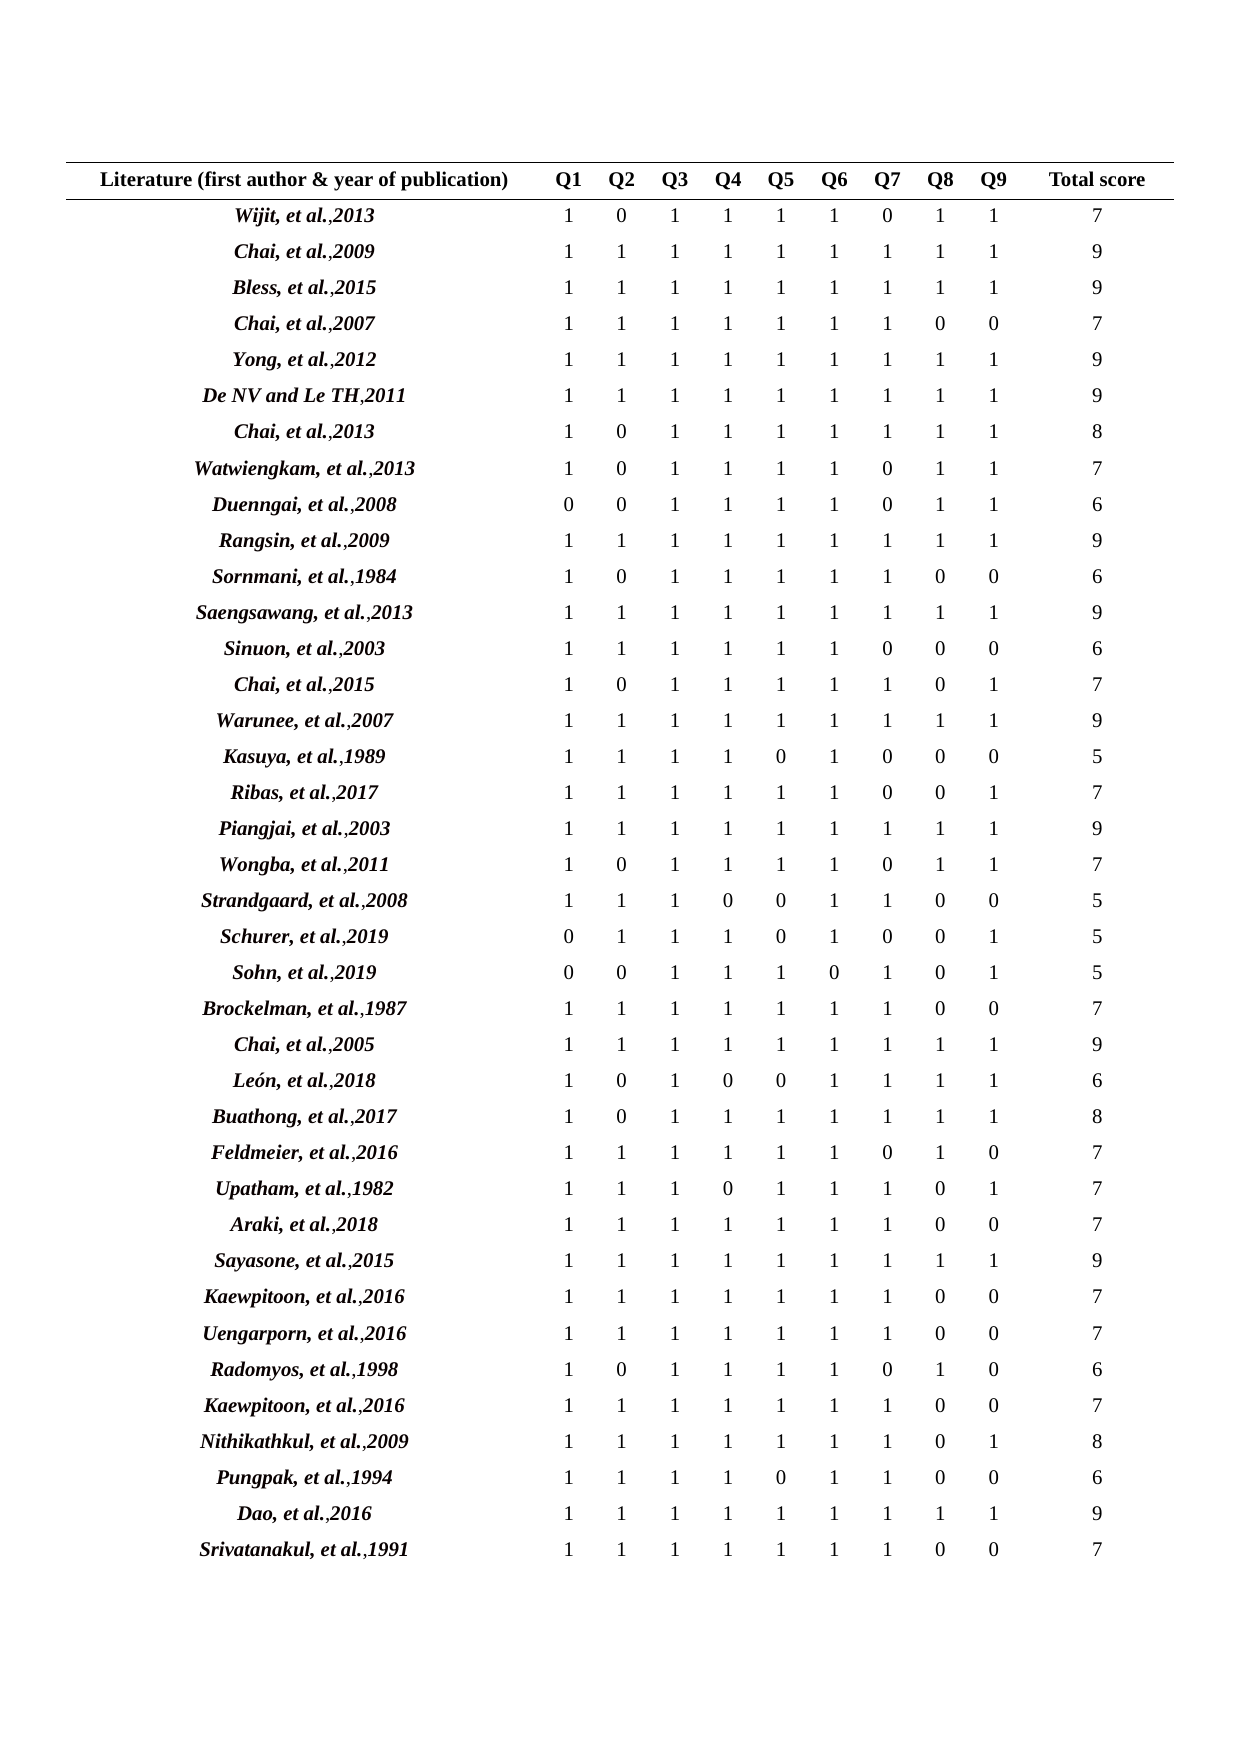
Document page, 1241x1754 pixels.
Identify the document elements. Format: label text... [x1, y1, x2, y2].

table_cell 0 [967, 560, 1020, 596]
table_cell 1 [808, 560, 861, 596]
table_cell 1 [914, 1100, 967, 1136]
table_cell 0 [967, 1136, 1020, 1172]
table_cell 1 [595, 1208, 648, 1244]
table_cell 1 [542, 1353, 595, 1388]
table_cell 1 [808, 200, 861, 235]
table_cell 7 [1020, 1136, 1174, 1172]
table_cell 1 [861, 884, 914, 920]
table_cell 1 [542, 307, 595, 343]
table_cell 1 [701, 992, 754, 1028]
table_cell Kasuya, et al.,1989 [66, 740, 542, 776]
table_cell 1 [967, 271, 1020, 307]
table_cell 1 [701, 740, 754, 776]
table_cell 1 [914, 1136, 967, 1172]
table_cell 1 [914, 1497, 967, 1533]
table_cell 0 [861, 1353, 914, 1388]
table_cell 1 [914, 235, 967, 271]
table_cell 0 [914, 1425, 967, 1461]
table_cell 1 [754, 307, 807, 343]
table_cell 0 [914, 632, 967, 668]
table_cell 1 [595, 704, 648, 740]
table_cell 1 [648, 884, 701, 920]
table_cell Buathong, et al.,2017 [66, 1100, 542, 1136]
table_cell Sayasone, et al.,2015 [66, 1244, 542, 1280]
table_cell 9 [1020, 343, 1174, 379]
table_cell 1 [861, 812, 914, 848]
table_cell 1 [701, 1461, 754, 1497]
table_cell 1 [648, 235, 701, 271]
table_cell 1 [967, 524, 1020, 559]
table_cell 1 [595, 740, 648, 776]
table_cell 1 [542, 1497, 595, 1533]
table_cell Nithikathkul, et al.,2009 [66, 1425, 542, 1461]
table_cell 1 [808, 524, 861, 559]
table_cell 1 [808, 1208, 861, 1244]
table_cell 1 [914, 812, 967, 848]
table_cell 1 [648, 1100, 701, 1136]
table_cell 0 [967, 1316, 1020, 1352]
table_cell 1 [808, 307, 861, 343]
table_cell 1 [967, 1497, 1020, 1533]
table_cell 0 [595, 668, 648, 704]
table_cell 1 [914, 200, 967, 235]
table_cell 0 [914, 560, 967, 596]
table_cell 1 [808, 596, 861, 632]
table_cell 1 [595, 343, 648, 379]
table_cell 1 [861, 1461, 914, 1497]
table_cell 1 [542, 1064, 595, 1100]
table_cell 0 [542, 956, 595, 992]
table_cell 1 [542, 1100, 595, 1136]
table_cell 1 [914, 379, 967, 415]
table_cell 1 [648, 740, 701, 776]
table_cell Uengarporn, et al.,2016 [66, 1316, 542, 1352]
table_cell 0 [595, 451, 648, 487]
table_cell 1 [701, 1208, 754, 1244]
table_cell 1 [542, 812, 595, 848]
table_cell 1 [808, 992, 861, 1028]
table_cell 0 [914, 668, 967, 704]
table_cell 1 [808, 1136, 861, 1172]
table_cell 7 [1020, 307, 1174, 343]
table_cell 1 [542, 343, 595, 379]
table_cell 1 [754, 451, 807, 487]
table_cell 1 [861, 1028, 914, 1064]
table_cell 1 [861, 1389, 914, 1424]
table_cell 1 [967, 956, 1020, 992]
table_cell 1 [967, 1425, 1020, 1461]
table_cell 0 [967, 1208, 1020, 1244]
table_cell 0 [595, 848, 648, 884]
table_cell De NV and Le TH,2011 [66, 379, 542, 415]
table_cell 8 [1020, 1100, 1174, 1136]
table_cell 1 [808, 740, 861, 776]
table_cell 1 [648, 812, 701, 848]
table_cell 1 [701, 488, 754, 523]
table_cell 1 [754, 200, 807, 235]
table_cell Kaewpitoon, et al.,2016 [66, 1389, 542, 1424]
table_cell 1 [542, 200, 595, 235]
table_cell Pungpak, et al.,1994 [66, 1461, 542, 1497]
table_cell 1 [595, 1244, 648, 1280]
table_cell 1 [754, 1497, 807, 1533]
table_cell 1 [914, 343, 967, 379]
table_cell 1 [861, 271, 914, 307]
table_header Q2 [595, 163, 648, 199]
table_cell 1 [861, 1244, 914, 1280]
table_cell 0 [967, 884, 1020, 920]
table_cell 1 [967, 343, 1020, 379]
table_cell 0 [542, 488, 595, 523]
table_cell 0 [595, 1353, 648, 1388]
table_cell 1 [648, 632, 701, 668]
table_cell 1 [595, 307, 648, 343]
table_cell 1 [754, 271, 807, 307]
table_cell 1 [542, 1136, 595, 1172]
table_cell 0 [595, 560, 648, 596]
table_cell 1 [754, 560, 807, 596]
table_cell 1 [595, 1389, 648, 1424]
table_cell 7 [1020, 451, 1174, 487]
table_cell 1 [542, 1028, 595, 1064]
table_cell 7 [1020, 992, 1174, 1028]
table_cell 0 [967, 1389, 1020, 1424]
table_cell 1 [595, 1316, 648, 1352]
table_header Q7 [861, 163, 914, 199]
table_cell 1 [914, 415, 967, 451]
table_cell 0 [701, 884, 754, 920]
table_cell 1 [542, 884, 595, 920]
table_cell 1 [701, 956, 754, 992]
table_cell 1 [701, 1136, 754, 1172]
table_cell 5 [1020, 884, 1174, 920]
table_cell 0 [861, 740, 914, 776]
table_cell 1 [808, 1100, 861, 1136]
table_cell 1 [648, 1064, 701, 1100]
table_cell 1 [861, 1064, 914, 1100]
table_cell 1 [595, 524, 648, 559]
table_cell 1 [808, 343, 861, 379]
table_cell 0 [861, 776, 914, 812]
table_cell 1 [542, 1280, 595, 1316]
table_cell 1 [967, 1100, 1020, 1136]
table_cell 1 [808, 704, 861, 740]
table_cell 1 [914, 271, 967, 307]
table_cell 1 [701, 271, 754, 307]
table_cell 1 [914, 1028, 967, 1064]
table_cell 1 [808, 1028, 861, 1064]
table_cell 1 [648, 379, 701, 415]
table_cell Watwiengkam, et al.,2013 [66, 451, 542, 487]
table_cell 0 [914, 884, 967, 920]
table_cell 6 [1020, 488, 1174, 523]
table_cell Chai, et al.,2015 [66, 668, 542, 704]
table_cell 1 [754, 1172, 807, 1208]
table_cell Bless, et al.,2015 [66, 271, 542, 307]
table_cell Sohn, et al.,2019 [66, 956, 542, 992]
table_cell Saengsawang, et al.,2013 [66, 596, 542, 632]
table_cell 1 [648, 1028, 701, 1064]
table_cell 1 [648, 1172, 701, 1208]
table_cell 0 [861, 1136, 914, 1172]
table_cell 1 [967, 379, 1020, 415]
table_cell 9 [1020, 271, 1174, 307]
table_cell 1 [648, 1280, 701, 1316]
table_cell 1 [967, 415, 1020, 451]
table_cell 1 [808, 1244, 861, 1280]
table_cell 1 [808, 848, 861, 884]
table_cell 1 [595, 812, 648, 848]
table_cell 1 [861, 704, 914, 740]
table_cell 0 [914, 1461, 967, 1497]
table_cell 1 [861, 1425, 914, 1461]
table_cell 1 [648, 200, 701, 235]
table_cell 1 [861, 560, 914, 596]
table_cell 1 [595, 920, 648, 956]
table_cell 7 [1020, 1533, 1174, 1569]
table_cell 1 [967, 812, 1020, 848]
table_cell 1 [754, 1208, 807, 1244]
table_cell 0 [595, 1100, 648, 1136]
table_cell 1 [542, 379, 595, 415]
table_cell 1 [808, 235, 861, 271]
table_cell 1 [701, 379, 754, 415]
table_cell 1 [701, 596, 754, 632]
table_cell Chai, et al.,2009 [66, 235, 542, 271]
table_cell 1 [542, 1172, 595, 1208]
table_cell Upatham, et al.,1982 [66, 1172, 542, 1208]
table_cell 1 [542, 271, 595, 307]
table_cell 9 [1020, 596, 1174, 632]
table_cell 1 [701, 524, 754, 559]
table_cell 6 [1020, 632, 1174, 668]
table_cell 0 [914, 956, 967, 992]
table_cell 0 [967, 632, 1020, 668]
table_cell 1 [861, 1100, 914, 1136]
table_cell 1 [914, 848, 967, 884]
table_cell 1 [595, 1425, 648, 1461]
table_cell Dao, et al.,2016 [66, 1497, 542, 1533]
table_cell 1 [808, 451, 861, 487]
table_cell Chai, et al.,2007 [66, 307, 542, 343]
table_cell 0 [701, 1064, 754, 1100]
table_cell 1 [701, 415, 754, 451]
table_cell 1 [648, 271, 701, 307]
table_cell 1 [861, 992, 914, 1028]
table_cell 6 [1020, 560, 1174, 596]
table_cell 1 [542, 632, 595, 668]
table_cell Feldmeier, et al.,2016 [66, 1136, 542, 1172]
table_cell 1 [754, 956, 807, 992]
table_header Q9 [967, 163, 1020, 199]
table_cell 1 [967, 1028, 1020, 1064]
table_cell 1 [648, 1497, 701, 1533]
table_cell 9 [1020, 704, 1174, 740]
table_cell 1 [701, 812, 754, 848]
table_cell 1 [648, 668, 701, 704]
table_cell 7 [1020, 1389, 1174, 1424]
table_cell 1 [701, 704, 754, 740]
table_cell 1 [754, 379, 807, 415]
table_cell 1 [808, 1533, 861, 1569]
table_cell 1 [808, 1425, 861, 1461]
table_cell 6 [1020, 1064, 1174, 1100]
table_cell 1 [542, 235, 595, 271]
table_cell 1 [701, 235, 754, 271]
table_cell 1 [701, 1244, 754, 1280]
table_header Q4 [701, 163, 754, 199]
table_cell 0 [914, 776, 967, 812]
table_cell 0 [914, 1316, 967, 1352]
table_cell 1 [861, 1316, 914, 1352]
table_cell 1 [754, 596, 807, 632]
table_cell 0 [861, 451, 914, 487]
table_cell 1 [808, 812, 861, 848]
table_cell 0 [967, 1461, 1020, 1497]
table_cell Radomyos, et al.,1998 [66, 1353, 542, 1388]
table_cell 1 [808, 632, 861, 668]
table_cell Brockelman, et al.,1987 [66, 992, 542, 1028]
table_cell 1 [914, 1244, 967, 1280]
table_cell 1 [967, 1172, 1020, 1208]
table_cell 1 [648, 560, 701, 596]
table_cell 7 [1020, 1172, 1174, 1208]
table_cell 1 [701, 343, 754, 379]
table_cell 1 [701, 200, 754, 235]
table_cell 1 [754, 1389, 807, 1424]
table_cell 1 [967, 920, 1020, 956]
table_cell 1 [542, 740, 595, 776]
table_cell 1 [542, 1389, 595, 1424]
table_cell 1 [754, 235, 807, 271]
table_cell 1 [595, 1461, 648, 1497]
table_cell Wongba, et al.,2011 [66, 848, 542, 884]
table_cell Strandgaard, et al.,2008 [66, 884, 542, 920]
table_header Q8 [914, 163, 967, 199]
table_cell 1 [808, 1353, 861, 1388]
table_cell 1 [754, 1100, 807, 1136]
table_cell 1 [701, 1100, 754, 1136]
table_cell 0 [914, 307, 967, 343]
table_cell 0 [967, 1533, 1020, 1569]
table_cell 1 [861, 307, 914, 343]
table_header Q3 [648, 163, 701, 199]
table_cell 0 [861, 632, 914, 668]
table_cell 1 [808, 1461, 861, 1497]
table_cell 1 [808, 1497, 861, 1533]
table_cell Rangsin, et al.,2009 [66, 524, 542, 559]
table_cell 0 [595, 1064, 648, 1100]
table_cell 1 [701, 632, 754, 668]
table_cell 1 [701, 451, 754, 487]
table_cell 1 [754, 776, 807, 812]
table_cell 1 [542, 704, 595, 740]
table_cell 1 [914, 524, 967, 559]
table_cell León, et al.,2018 [66, 1064, 542, 1100]
table_cell 1 [542, 596, 595, 632]
table_cell 1 [754, 1533, 807, 1569]
table_cell 1 [648, 1461, 701, 1497]
table_cell 0 [861, 200, 914, 235]
table_cell Srivatanakul, et al.,1991 [66, 1533, 542, 1569]
table_cell 1 [754, 415, 807, 451]
table_cell 1 [648, 1353, 701, 1388]
table_cell 0 [861, 848, 914, 884]
table_cell 6 [1020, 1353, 1174, 1388]
table_cell 1 [914, 1064, 967, 1100]
table_cell 1 [648, 451, 701, 487]
table_cell 0 [595, 488, 648, 523]
table_cell 0 [914, 1280, 967, 1316]
table_cell Araki, et al.,2018 [66, 1208, 542, 1244]
table_cell 1 [648, 704, 701, 740]
table_cell 1 [861, 235, 914, 271]
table_cell 1 [542, 1316, 595, 1352]
table_cell 1 [595, 632, 648, 668]
table_cell 1 [701, 1533, 754, 1569]
table_cell 9 [1020, 1497, 1174, 1533]
table_cell 1 [701, 1497, 754, 1533]
table_cell 1 [914, 596, 967, 632]
table_cell 1 [595, 1280, 648, 1316]
table_cell 1 [808, 1280, 861, 1316]
table_cell Kaewpitoon, et al.,2016 [66, 1280, 542, 1316]
table_cell 1 [542, 451, 595, 487]
table_cell 1 [808, 1389, 861, 1424]
table_cell 1 [861, 596, 914, 632]
table_cell 1 [595, 596, 648, 632]
table_cell 1 [808, 668, 861, 704]
table_cell 7 [1020, 1316, 1174, 1352]
table_cell 9 [1020, 1028, 1174, 1064]
table_cell Sornmani, et al.,1984 [66, 560, 542, 596]
table_cell 1 [648, 524, 701, 559]
table_cell 5 [1020, 920, 1174, 956]
table_cell 0 [861, 920, 914, 956]
table_cell 1 [648, 848, 701, 884]
table_cell 8 [1020, 1425, 1174, 1461]
table_cell 8 [1020, 415, 1174, 451]
table_cell 1 [595, 884, 648, 920]
table_cell Chai, et al.,2005 [66, 1028, 542, 1064]
table_cell 1 [754, 1136, 807, 1172]
table_header Q1 [542, 163, 595, 199]
table_cell 1 [595, 992, 648, 1028]
table_cell 1 [701, 1316, 754, 1352]
table_cell 1 [754, 704, 807, 740]
table_cell Wijit, et al.,2013 [66, 200, 542, 235]
table_cell 1 [542, 560, 595, 596]
table_cell 1 [595, 1533, 648, 1569]
table_cell 1 [648, 992, 701, 1028]
table_cell 1 [808, 379, 861, 415]
table_cell 0 [595, 415, 648, 451]
table_cell 6 [1020, 1461, 1174, 1497]
table_cell 1 [914, 451, 967, 487]
table_cell 5 [1020, 740, 1174, 776]
table_cell 7 [1020, 668, 1174, 704]
table_cell 7 [1020, 776, 1174, 812]
table_cell 1 [808, 884, 861, 920]
table_cell 1 [808, 920, 861, 956]
table_cell 1 [754, 812, 807, 848]
table_cell 1 [754, 668, 807, 704]
table_cell 1 [542, 848, 595, 884]
table_cell 0 [542, 920, 595, 956]
table_cell 1 [542, 1244, 595, 1280]
table_cell 1 [861, 956, 914, 992]
table_cell 1 [648, 776, 701, 812]
table_cell 0 [967, 740, 1020, 776]
table_cell 1 [648, 920, 701, 956]
table_cell 0 [967, 1353, 1020, 1388]
table_header Q5 [754, 163, 807, 199]
table_cell 9 [1020, 812, 1174, 848]
table_cell 0 [595, 956, 648, 992]
table_cell 1 [967, 668, 1020, 704]
table_cell 1 [967, 776, 1020, 812]
table_cell 5 [1020, 956, 1174, 992]
table_cell 1 [542, 1461, 595, 1497]
table_cell 1 [861, 415, 914, 451]
table_cell 0 [808, 956, 861, 992]
table_cell 1 [701, 1389, 754, 1424]
table_cell 1 [754, 1316, 807, 1352]
table_cell 1 [648, 596, 701, 632]
table_cell 1 [595, 1028, 648, 1064]
table_cell 1 [648, 1136, 701, 1172]
table_cell 1 [861, 343, 914, 379]
table_cell 0 [914, 992, 967, 1028]
table_cell 0 [754, 1461, 807, 1497]
table_cell 7 [1020, 848, 1174, 884]
table_cell 0 [967, 307, 1020, 343]
table_cell 1 [648, 1389, 701, 1424]
table_cell 0 [914, 1208, 967, 1244]
table_cell 1 [754, 632, 807, 668]
table_cell 1 [967, 1064, 1020, 1100]
table_cell 1 [967, 488, 1020, 523]
table_cell Piangjai, et al.,2003 [66, 812, 542, 848]
table_cell 9 [1020, 235, 1174, 271]
table_cell 1 [648, 1244, 701, 1280]
table_cell 1 [542, 1425, 595, 1461]
table_header Total score [1020, 163, 1174, 199]
table_cell 1 [754, 1425, 807, 1461]
table_cell 1 [808, 1316, 861, 1352]
table_cell 1 [754, 343, 807, 379]
table_cell 0 [754, 884, 807, 920]
table_cell 1 [701, 1425, 754, 1461]
table_cell 1 [967, 200, 1020, 235]
table_cell 1 [595, 776, 648, 812]
table_cell 1 [542, 524, 595, 559]
table_header Q6 [808, 163, 861, 199]
table_cell 7 [1020, 200, 1174, 235]
table_cell 1 [754, 1353, 807, 1388]
table_cell 9 [1020, 1244, 1174, 1280]
table_cell 0 [914, 920, 967, 956]
table_cell 1 [701, 1353, 754, 1388]
table_cell Schurer, et al.,2019 [66, 920, 542, 956]
table_cell Yong, et al.,2012 [66, 343, 542, 379]
table_cell 0 [914, 1172, 967, 1208]
table_cell 1 [914, 704, 967, 740]
table_cell 1 [967, 1244, 1020, 1280]
table_cell 7 [1020, 1280, 1174, 1316]
table_cell 1 [808, 1172, 861, 1208]
table_cell 1 [595, 379, 648, 415]
table_cell 1 [967, 235, 1020, 271]
table_cell 1 [808, 488, 861, 523]
table_cell 1 [595, 1497, 648, 1533]
table_cell 0 [861, 488, 914, 523]
table_cell 1 [861, 1533, 914, 1569]
table_cell 1 [808, 415, 861, 451]
table_cell 1 [808, 1064, 861, 1100]
table_cell 1 [595, 1136, 648, 1172]
table_cell 1 [914, 1353, 967, 1388]
table_cell 1 [808, 776, 861, 812]
table_header Literature (first author & year of publication) [66, 163, 542, 199]
table_cell 1 [701, 776, 754, 812]
table_cell 0 [701, 1172, 754, 1208]
table_cell 1 [861, 668, 914, 704]
table_cell 1 [648, 1208, 701, 1244]
table_cell 1 [754, 524, 807, 559]
table_cell 1 [861, 1280, 914, 1316]
table_cell 1 [648, 1533, 701, 1569]
table_cell Chai, et al.,2013 [66, 415, 542, 451]
table_cell 1 [967, 451, 1020, 487]
table_cell 0 [754, 740, 807, 776]
table_cell 1 [701, 1028, 754, 1064]
table_cell 1 [648, 415, 701, 451]
table_cell 1 [701, 668, 754, 704]
table_cell 1 [701, 848, 754, 884]
table_cell 1 [542, 776, 595, 812]
table_cell 1 [754, 992, 807, 1028]
table_cell 1 [542, 668, 595, 704]
table_cell 1 [648, 1316, 701, 1352]
table_cell 1 [595, 1172, 648, 1208]
table_cell 1 [542, 1533, 595, 1569]
table_cell 1 [648, 488, 701, 523]
table_cell 1 [701, 920, 754, 956]
table_cell 0 [914, 1389, 967, 1424]
table_cell Sinuon, et al.,2003 [66, 632, 542, 668]
table_cell 1 [648, 956, 701, 992]
table_cell 1 [967, 596, 1020, 632]
table_cell 0 [914, 740, 967, 776]
table_cell Warunee, et al.,2007 [66, 704, 542, 740]
table_cell 1 [595, 235, 648, 271]
table_cell 1 [861, 1497, 914, 1533]
table_cell 1 [701, 560, 754, 596]
table_cell 1 [648, 1425, 701, 1461]
table_cell 1 [754, 1028, 807, 1064]
table_cell 1 [861, 379, 914, 415]
table_cell 1 [754, 1244, 807, 1280]
table_cell Duenngai, et al.,2008 [66, 488, 542, 523]
table_cell 0 [754, 1064, 807, 1100]
table_cell 1 [542, 415, 595, 451]
table_cell 1 [648, 343, 701, 379]
table_cell 1 [861, 1172, 914, 1208]
table_cell 1 [701, 1280, 754, 1316]
table_cell 1 [754, 1280, 807, 1316]
table_cell 1 [701, 307, 754, 343]
table_cell 0 [967, 1280, 1020, 1316]
table_cell 1 [808, 271, 861, 307]
table_cell Ribas, et al.,2017 [66, 776, 542, 812]
table_cell 7 [1020, 1208, 1174, 1244]
table_cell 1 [967, 704, 1020, 740]
table_cell 0 [914, 1533, 967, 1569]
table_cell 9 [1020, 379, 1174, 415]
table_cell 0 [595, 200, 648, 235]
table_cell 1 [754, 848, 807, 884]
table_cell 1 [754, 488, 807, 523]
table_cell 9 [1020, 524, 1174, 559]
table_cell 1 [914, 488, 967, 523]
table_cell 1 [967, 848, 1020, 884]
table_cell 1 [861, 1208, 914, 1244]
table_cell 0 [967, 992, 1020, 1028]
table_cell 0 [754, 920, 807, 956]
table_cell 1 [542, 992, 595, 1028]
table_cell 1 [595, 271, 648, 307]
table_cell 1 [542, 1208, 595, 1244]
table_cell 1 [861, 524, 914, 559]
table_cell 1 [648, 307, 701, 343]
